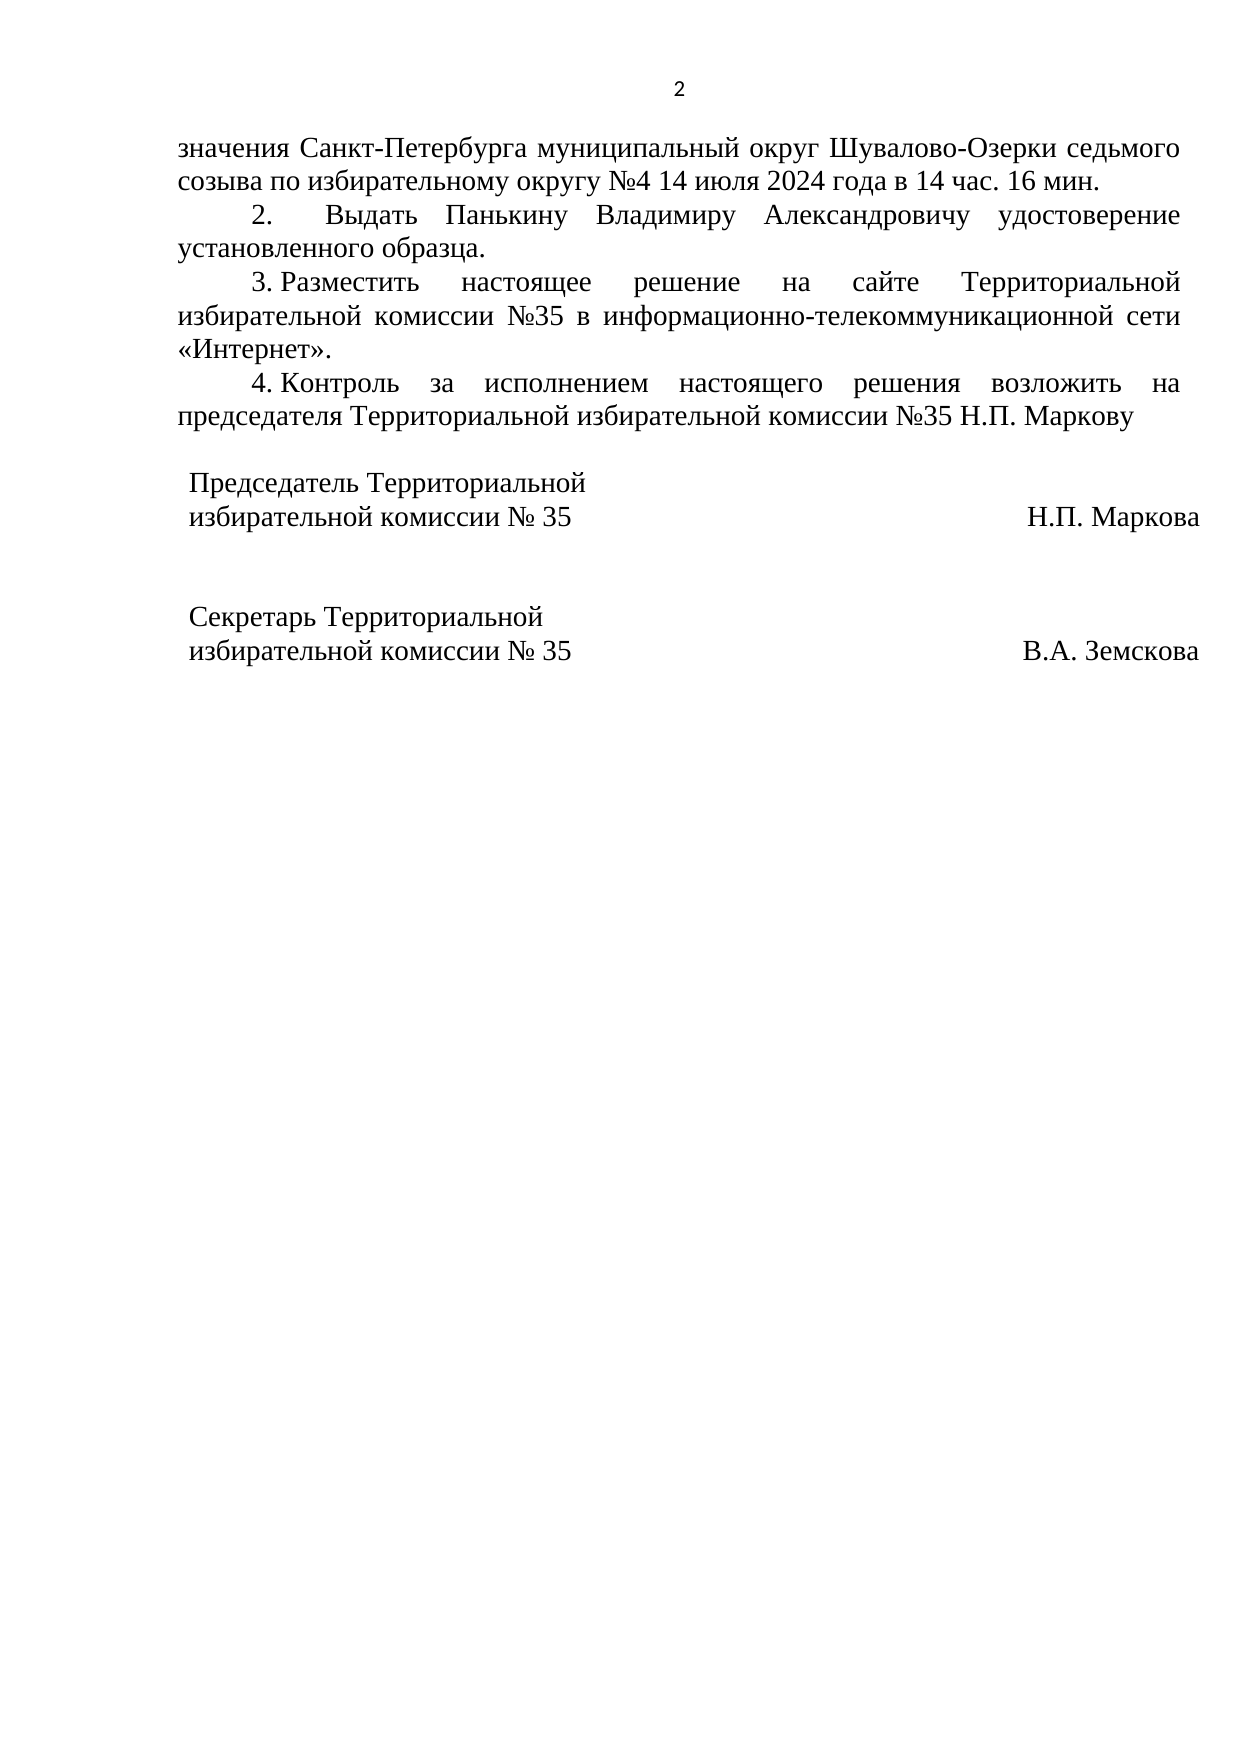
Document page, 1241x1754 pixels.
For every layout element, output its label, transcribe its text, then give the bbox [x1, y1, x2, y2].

table_header Н.П. Маркова [690, 465, 1211, 532]
table_cell В.А. Земскова [690, 533, 1211, 667]
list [177, 130, 1181, 197]
table_cell Секретарь Территориальной избирательной комиссии № 35 [177, 533, 690, 667]
table_header Председатель Территориальной избирательной комиссии № 35 [177, 465, 690, 532]
text 4. Контроль за исполнением настоящего решения возложить на председателя Территориальной избирательной комиссии №35 Н.П. Маркову [177, 365, 1181, 432]
text 3. Разместить настоящее решение на сайте Территориальной избирательной комиссии №35 в информационно-телекоммуникационной сети «Интернет». [177, 264, 1181, 365]
list Выдать Панькину Владимиру Александровичу удостоверение установленного образца. [177, 197, 1181, 264]
